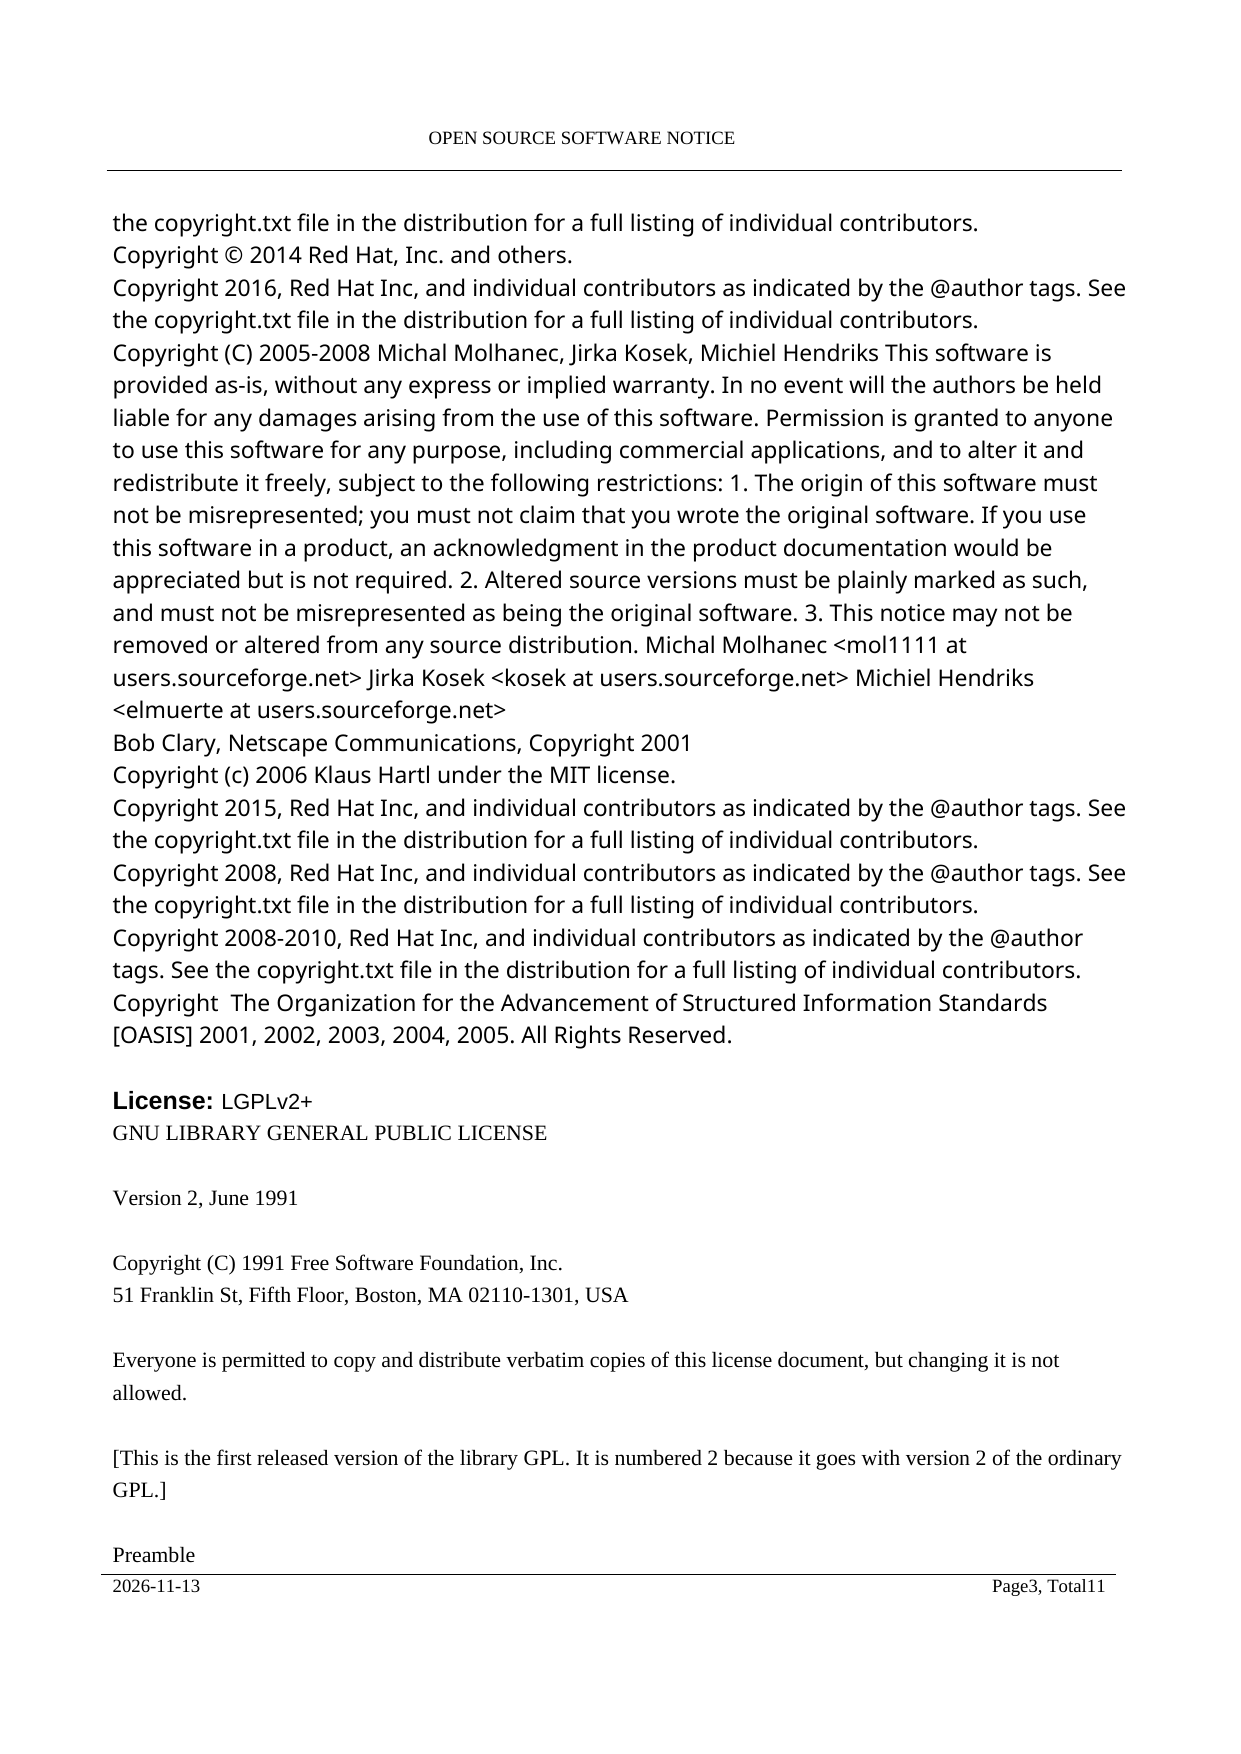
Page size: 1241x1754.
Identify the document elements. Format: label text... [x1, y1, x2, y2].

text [112, 206, 1128, 1084]
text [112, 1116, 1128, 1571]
text License: LGPLv2+ [112, 1084, 1128, 1116]
